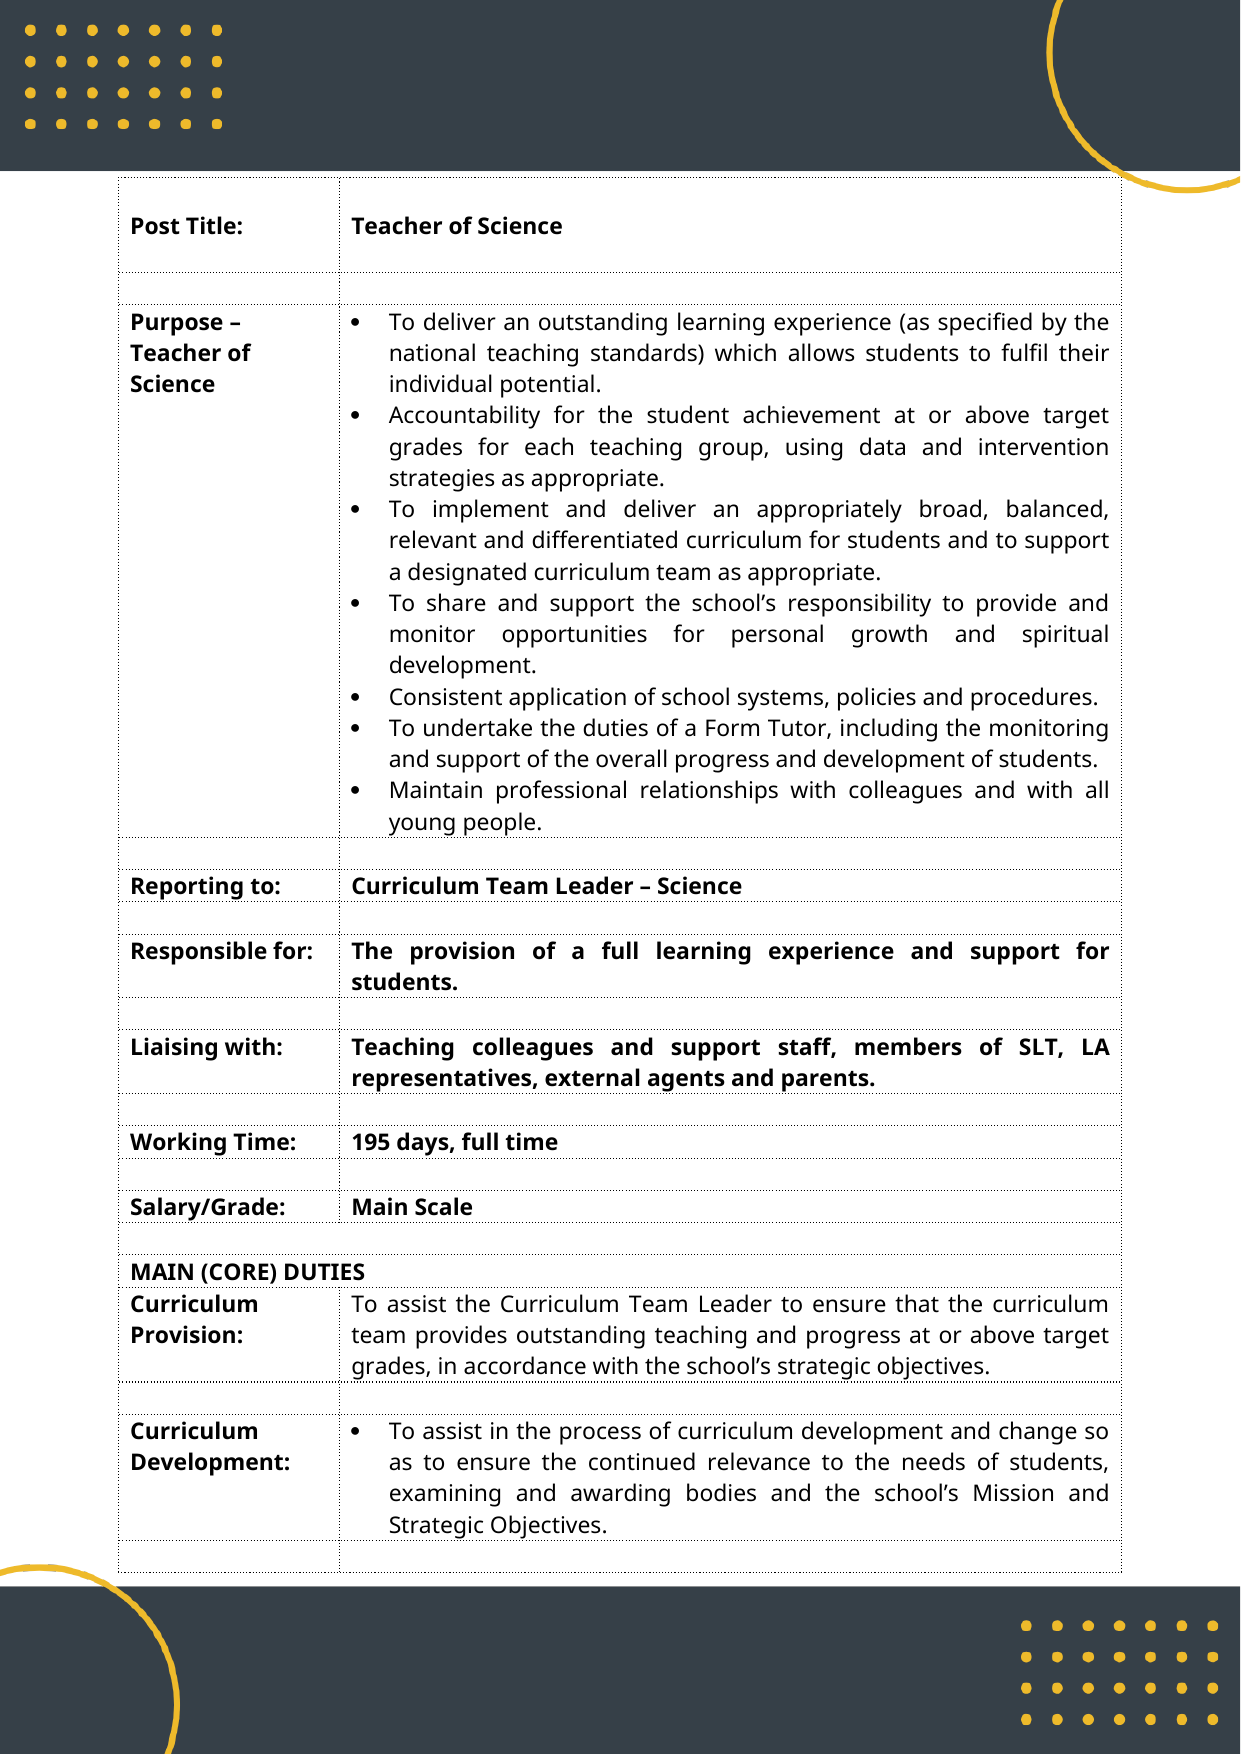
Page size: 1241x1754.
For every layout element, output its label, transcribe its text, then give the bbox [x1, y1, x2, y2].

table_cell [119, 1381, 340, 1414]
table_cell Reporting to: [119, 869, 340, 901]
table_cell [119, 272, 340, 304]
picture [0, 0, 1241, 205]
table_cell Purpose – Teacher of Science [119, 304, 340, 837]
table_cell To assist in the process of curriculum development and change so as to ensure the continued relevance to the needs of students, examining and awarding bodies and the school’s Mission and Strategic Objectives. [340, 1414, 1122, 1540]
table_cell Responsible for: [119, 934, 340, 997]
table_cell [340, 1093, 1122, 1125]
table_cell Salary/Grade: [119, 1190, 340, 1222]
table_cell Liaising with: [119, 1029, 340, 1093]
table_cell [119, 997, 340, 1029]
table_cell [119, 901, 340, 933]
table_cell Working Time: [119, 1125, 340, 1157]
table_cell To assist the Curriculum Team Leader to ensure that the curriculum team provides outstanding teaching and progress at or above target grades, in accordance with the school’s strategic objectives. [340, 1287, 1122, 1381]
table_cell [340, 901, 1122, 933]
table_cell [119, 1158, 340, 1190]
table_cell Main Scale [340, 1190, 1122, 1222]
table_cell [119, 1093, 340, 1125]
table_cell Curriculum Provision: [119, 1287, 340, 1381]
table_cell [340, 272, 1122, 304]
table_header Teacher of Science [340, 177, 1122, 272]
table_cell [340, 1540, 1122, 1572]
table_cell Curriculum Development: [119, 1414, 340, 1540]
table_cell To deliver an outstanding learning experience (as specified by the national teaching standards) which allows students to fulfil their individual potential. Accountability for the student achievement at or above target grades for each teaching group, using data and intervention strategies as appropriate. To implement and deliver an appropriately broad, balanced, relevant and differentiated curriculum for students and to support a designated curriculum team as appropriate. To share and support the school’s responsibility to provide and monitor opportunities for personal growth and spiritual development. Consistent application of school systems, policies and procedures. To undertake the duties of a Form Tutor, including the monitoring and support of the overall progress and development of students. Maintain professional relationships with colleagues and with all young people. [340, 304, 1122, 837]
table_cell [119, 837, 340, 869]
table_cell Teaching colleagues and support staff, members of SLT, LA representatives, external agents and parents. [340, 1029, 1122, 1093]
table_cell Curriculum Team Leader – Science [340, 869, 1122, 901]
table_cell [119, 1540, 340, 1572]
table_header Post Title: [119, 177, 340, 272]
table_cell [340, 1381, 1122, 1414]
table_cell [119, 1222, 1122, 1254]
table_cell The provision of a full learning experience and support for students. [340, 934, 1122, 997]
table_cell [340, 837, 1122, 869]
table_cell [340, 997, 1122, 1029]
picture [0, 1551, 1241, 1754]
table_cell 195 days, full time [340, 1125, 1122, 1157]
table_cell [340, 1158, 1122, 1190]
table_cell MAIN (CORE) DUTIES [119, 1254, 1122, 1287]
